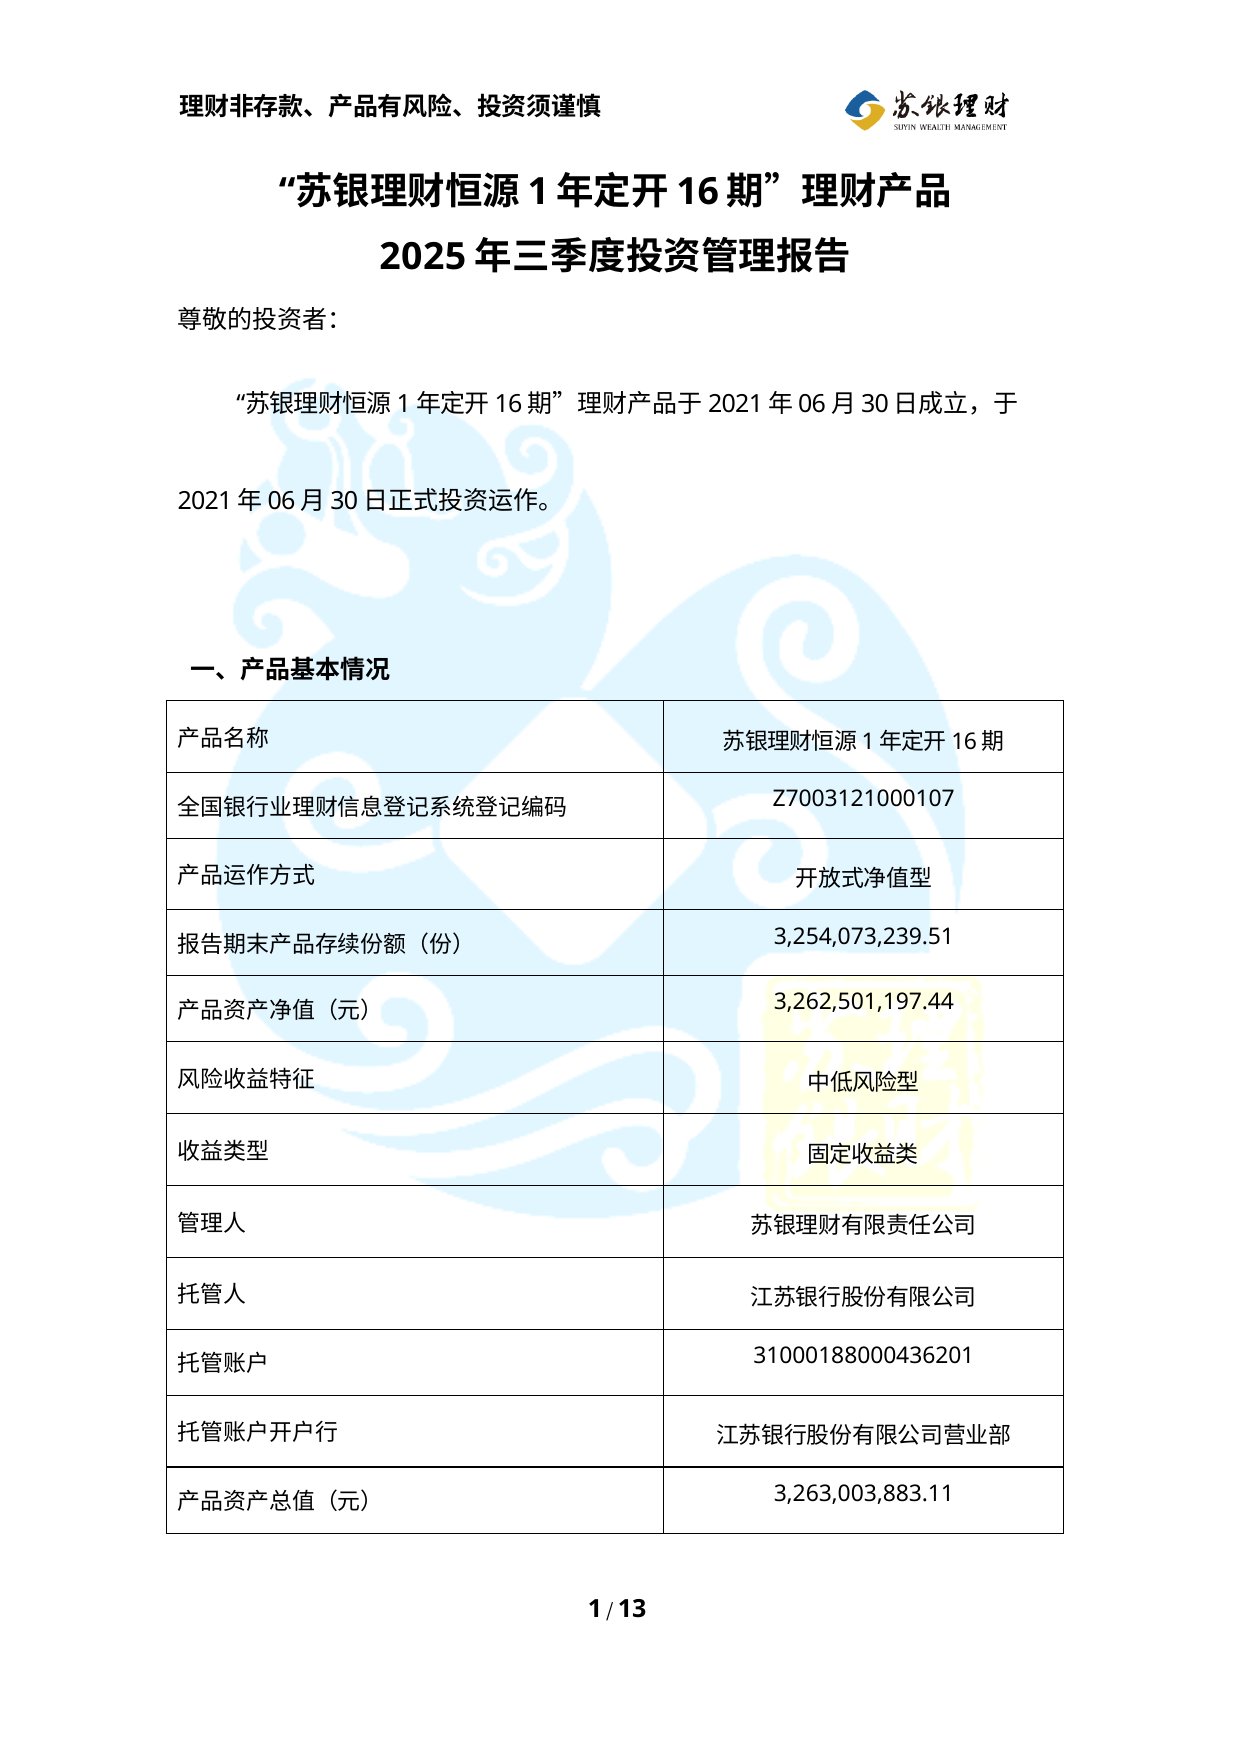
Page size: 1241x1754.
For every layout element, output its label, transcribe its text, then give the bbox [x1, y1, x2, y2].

table_cell 江苏银行股份有限公司营业部 [664, 1396, 1063, 1466]
table_cell 托管账户 [167, 1330, 663, 1394]
table_cell 全国银行业理财信息登记系统登记编码 [167, 773, 663, 838]
table_cell 31000188000436201 [664, 1330, 1063, 1394]
text 尊敬的投资者： [177, 286, 1053, 351]
table_cell 3,263,003,883.11 [664, 1468, 1063, 1532]
table_cell 产品资产总值（元） [167, 1468, 663, 1532]
table_header 苏银理财恒源1年定开16期 [664, 701, 1063, 772]
table_cell 中低风险型 [664, 1042, 1063, 1113]
table_cell 江苏银行股份有限公司 [664, 1258, 1063, 1328]
text “苏银理财恒源1年定开16期”理财产品 [177, 156, 1053, 221]
table_cell 托管人 [167, 1258, 663, 1328]
table_cell Z7003121000107 [664, 773, 1063, 838]
table_cell 托管账户开户行 [167, 1396, 663, 1466]
table_cell 开放式净值型 [664, 839, 1063, 909]
subtitle 一、产品基本情况 [190, 635, 1053, 700]
table_cell 3,262,501,197.44 [664, 976, 1063, 1041]
table_cell 苏银理财有限责任公司 [664, 1186, 1063, 1257]
table_cell 产品运作方式 [167, 839, 663, 909]
table_cell 收益类型 [167, 1114, 663, 1185]
table_cell 3,254,073,239.51 [664, 910, 1063, 975]
table_cell 产品资产净值（元） [167, 976, 663, 1041]
table_header 产品名称 [167, 701, 663, 772]
table_cell 风险收益特征 [167, 1042, 663, 1113]
text 2025年三季度投资管理报告 [177, 221, 1053, 286]
table_cell 报告期末产品存续份额（份） [167, 910, 663, 975]
table_cell 固定收益类 [664, 1114, 1063, 1185]
text “苏银理财恒源1年定开16期”理财产品于 2021年06月30日成立，于2021年06月30日正式投资运作。 [177, 369, 1053, 531]
picture [820, 72, 1039, 143]
table_cell 管理人 [167, 1186, 663, 1257]
